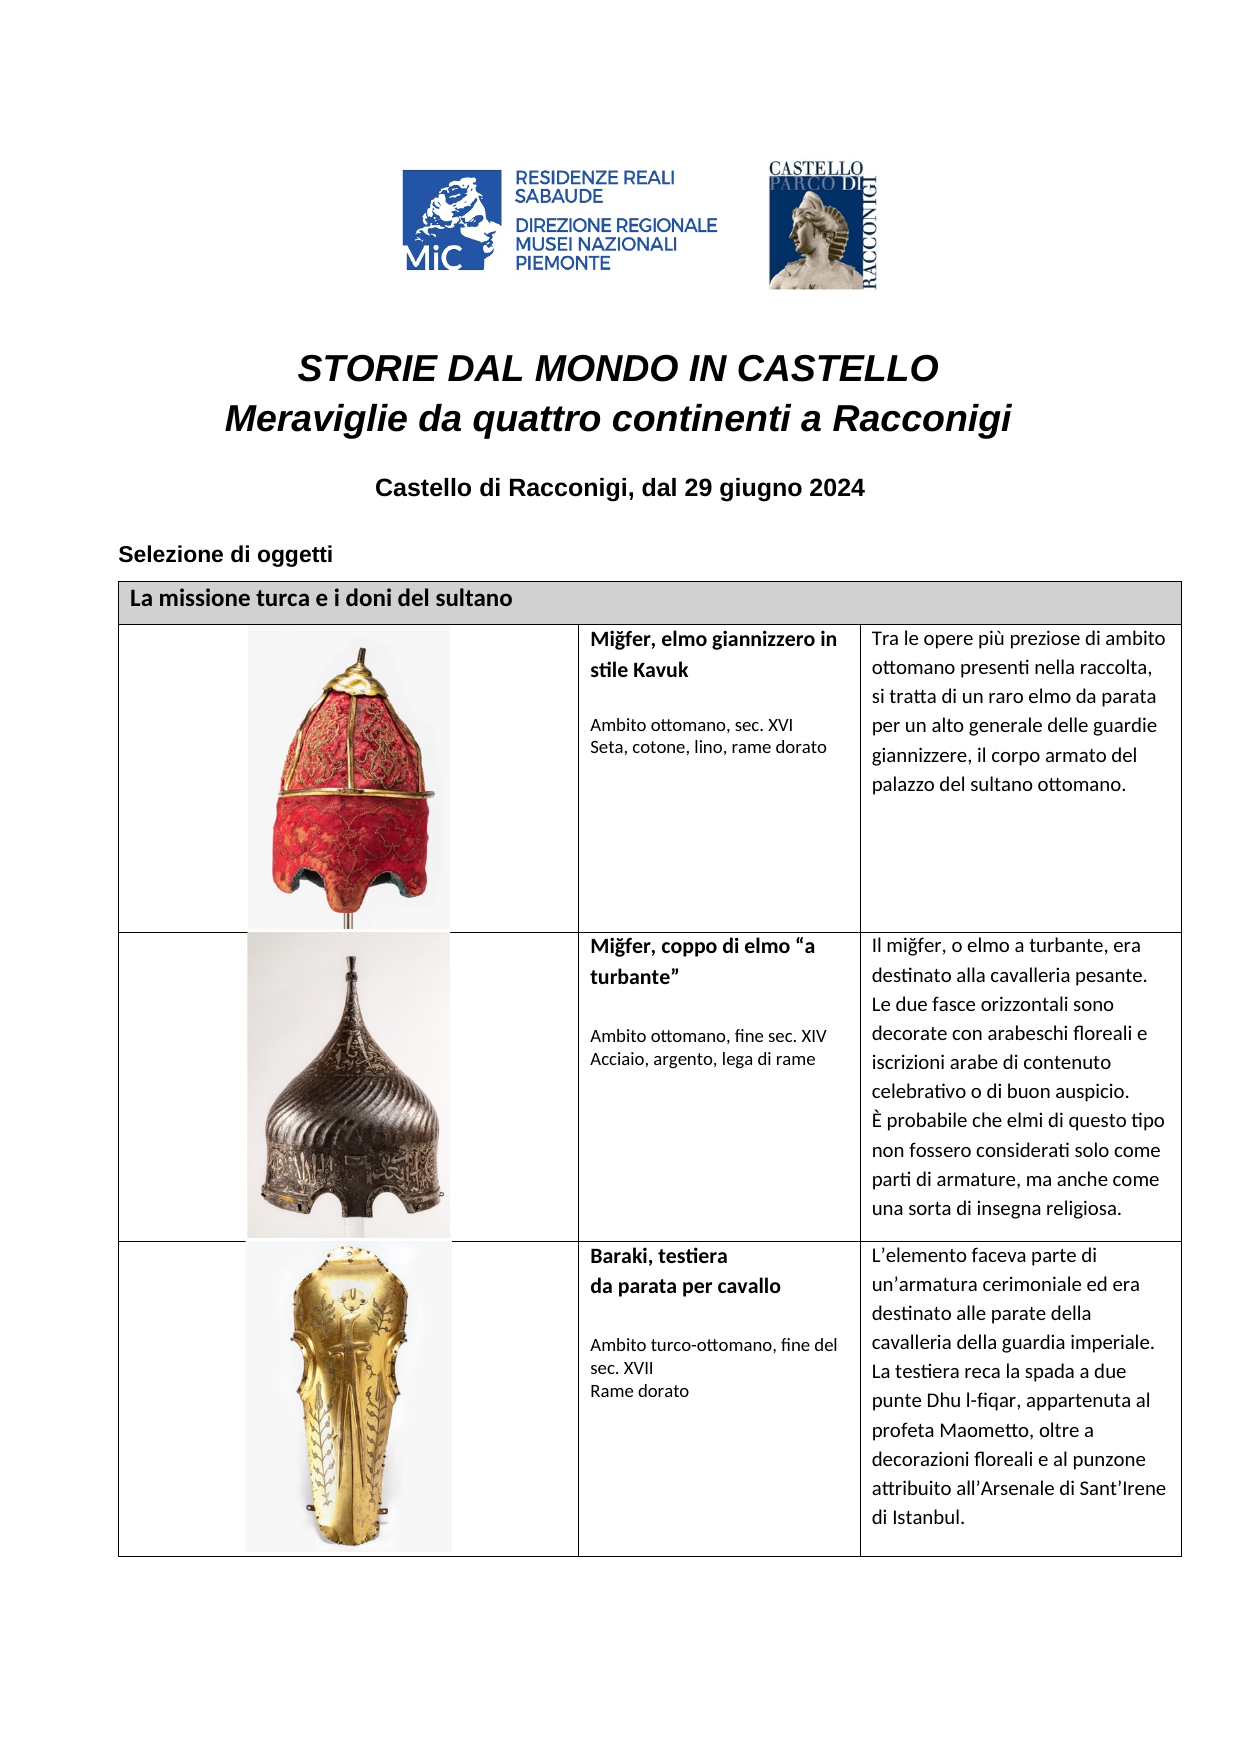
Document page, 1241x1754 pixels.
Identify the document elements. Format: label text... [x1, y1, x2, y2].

table_cell [119, 625, 578, 932]
text Castello di Racconigi, dal 29 giugno 2024 [118, 473, 1122, 502]
picture [245, 1241, 452, 1552]
picture [247, 932, 451, 1238]
table_cell Tra le opere più preziose di ambito ottomano presenti nella raccolta, si tratta di un raro elmo da parata per un alto generale delle guardie giannizzere, il corpo armato del palazzo del sultano ottomano. [861, 625, 1181, 932]
table_cell L’elemento faceva parte di un’armatura cerimoniale ed era destinato alle parate della cavalleria della guardia imperiale. La testiera reca la spada a due punte Dhu l-fiqar, appartenuta al profeta Maometto, oltre a decorazioni floreali e al punzone attribuito all’Arsenale di Sant’Irene di Istanbul. [861, 1242, 1181, 1556]
picture [380, 147, 739, 292]
table_cell Il miğfer, o elmo a turbante, era destinato alla cavalleria pesante. Le due fasce orizzontali sono decorate con arabeschi floreali e iscrizioni arabe di contenuto celebrativo o di buon auspicio. È probabile che elmi di questo tipo non fossero considerati solo come parti di armature, ma anche come una sorta di insegna religiosa. [861, 933, 1181, 1241]
picture [766, 158, 879, 292]
text Meraviglie da quattro continenti a Racconigi [118, 396, 1122, 439]
text STORIE DAL MONDO IN CASTELLO [118, 346, 1122, 389]
table_cell [119, 933, 578, 1241]
table_cell [119, 1242, 578, 1556]
table_header La missione turca e i doni del sultano [119, 582, 1181, 624]
table_cell Baraki, testiera da parata per cavallo Ambito turco-ottomano, fine del sec. XVII Rame dorato [579, 1242, 860, 1556]
text Selezione di oggetti [118, 541, 1122, 567]
picture [247, 625, 450, 929]
table_cell Miğfer, elmo giannizzero in stile Kavuk Ambito ottomano, sec. XVI Seta, cotone, lino, rame dorato [579, 625, 860, 932]
table_cell Miğfer, coppo di elmo “a turbante” Ambito ottomano, fine sec. XIV Acciaio, argento, lega di rame [579, 933, 860, 1241]
